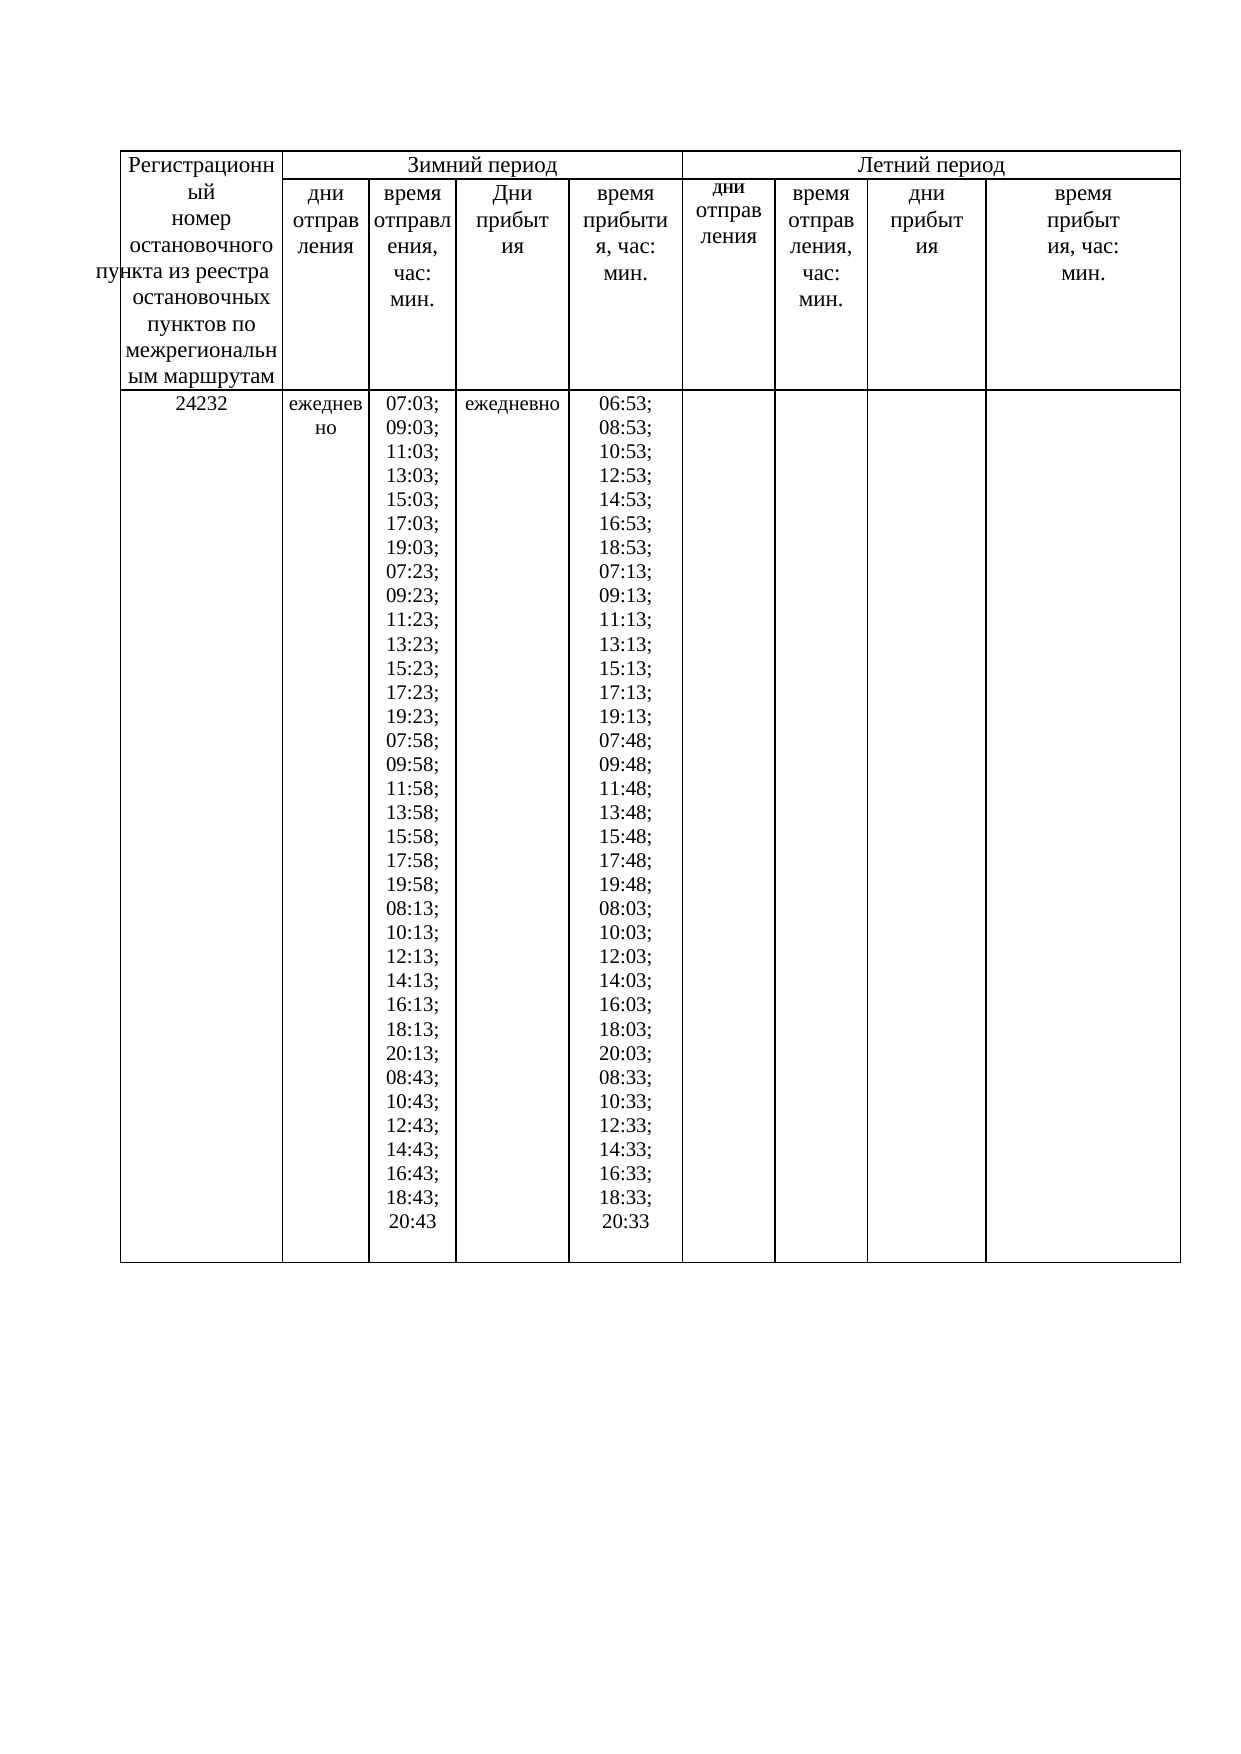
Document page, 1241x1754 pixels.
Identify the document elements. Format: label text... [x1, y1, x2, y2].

table_header Зимний период [283, 152, 682, 178]
table_cell время отправл ения, час: мин. [370, 180, 455, 389]
table_cell время прибыт ия, час: мин. [987, 180, 1180, 389]
table_cell [776, 391, 867, 1262]
table_cell [987, 391, 1180, 1262]
table_cell ежедневно [457, 391, 568, 1262]
table_header Регистрационный номер остановочного пункта из реестра остановочных пунктов по межрегиональным маршрутам регулярных перевозок [121, 152, 282, 389]
table_cell дни прибыт ия [868, 180, 985, 389]
table_cell 24232 [121, 391, 282, 1262]
table_cell Дни прибыт ия [457, 180, 568, 389]
table_cell дни отправ ления [283, 180, 368, 389]
table_cell 07:03; 09:03; 11:03; 13:03; 15:03; 17:03; 19:03; 07:23; 09:23; 11:23; 13:23; 15:23; 17:23; 19:23; 07:58; 09:58; 11:58; 13:58; 15:58; 17:58; 19:58; 08:13; 10:13; 12:13; 14:13; 16:13; 18:13; 20:13; 08:43; 10:43; 12:43; 14:43; 16:43; 18:43; 20:43 [370, 391, 455, 1262]
table_cell [683, 391, 774, 1262]
table_cell время отправ ления, час: мин. [776, 180, 867, 389]
table_cell ежедневно [283, 391, 368, 1262]
table_header Летний период [683, 152, 1180, 178]
table_cell время прибыти я, час: мин. [570, 180, 682, 389]
table_cell ДНИ отправ ления [683, 180, 774, 389]
table_cell [868, 391, 985, 1262]
table_cell 06:53; 08:53; 10:53; 12:53; 14:53; 16:53; 18:53; 07:13; 09:13; 11:13; 13:13; 15:13; 17:13; 19:13; 07:48; 09:48; 11:48; 13:48; 15:48; 17:48; 19:48; 08:03; 10:03; 12:03; 14:03; 16:03; 18:03; 20:03; 08:33; 10:33; 12:33; 14:33; 16:33; 18:33; 20:33 [570, 391, 682, 1262]
